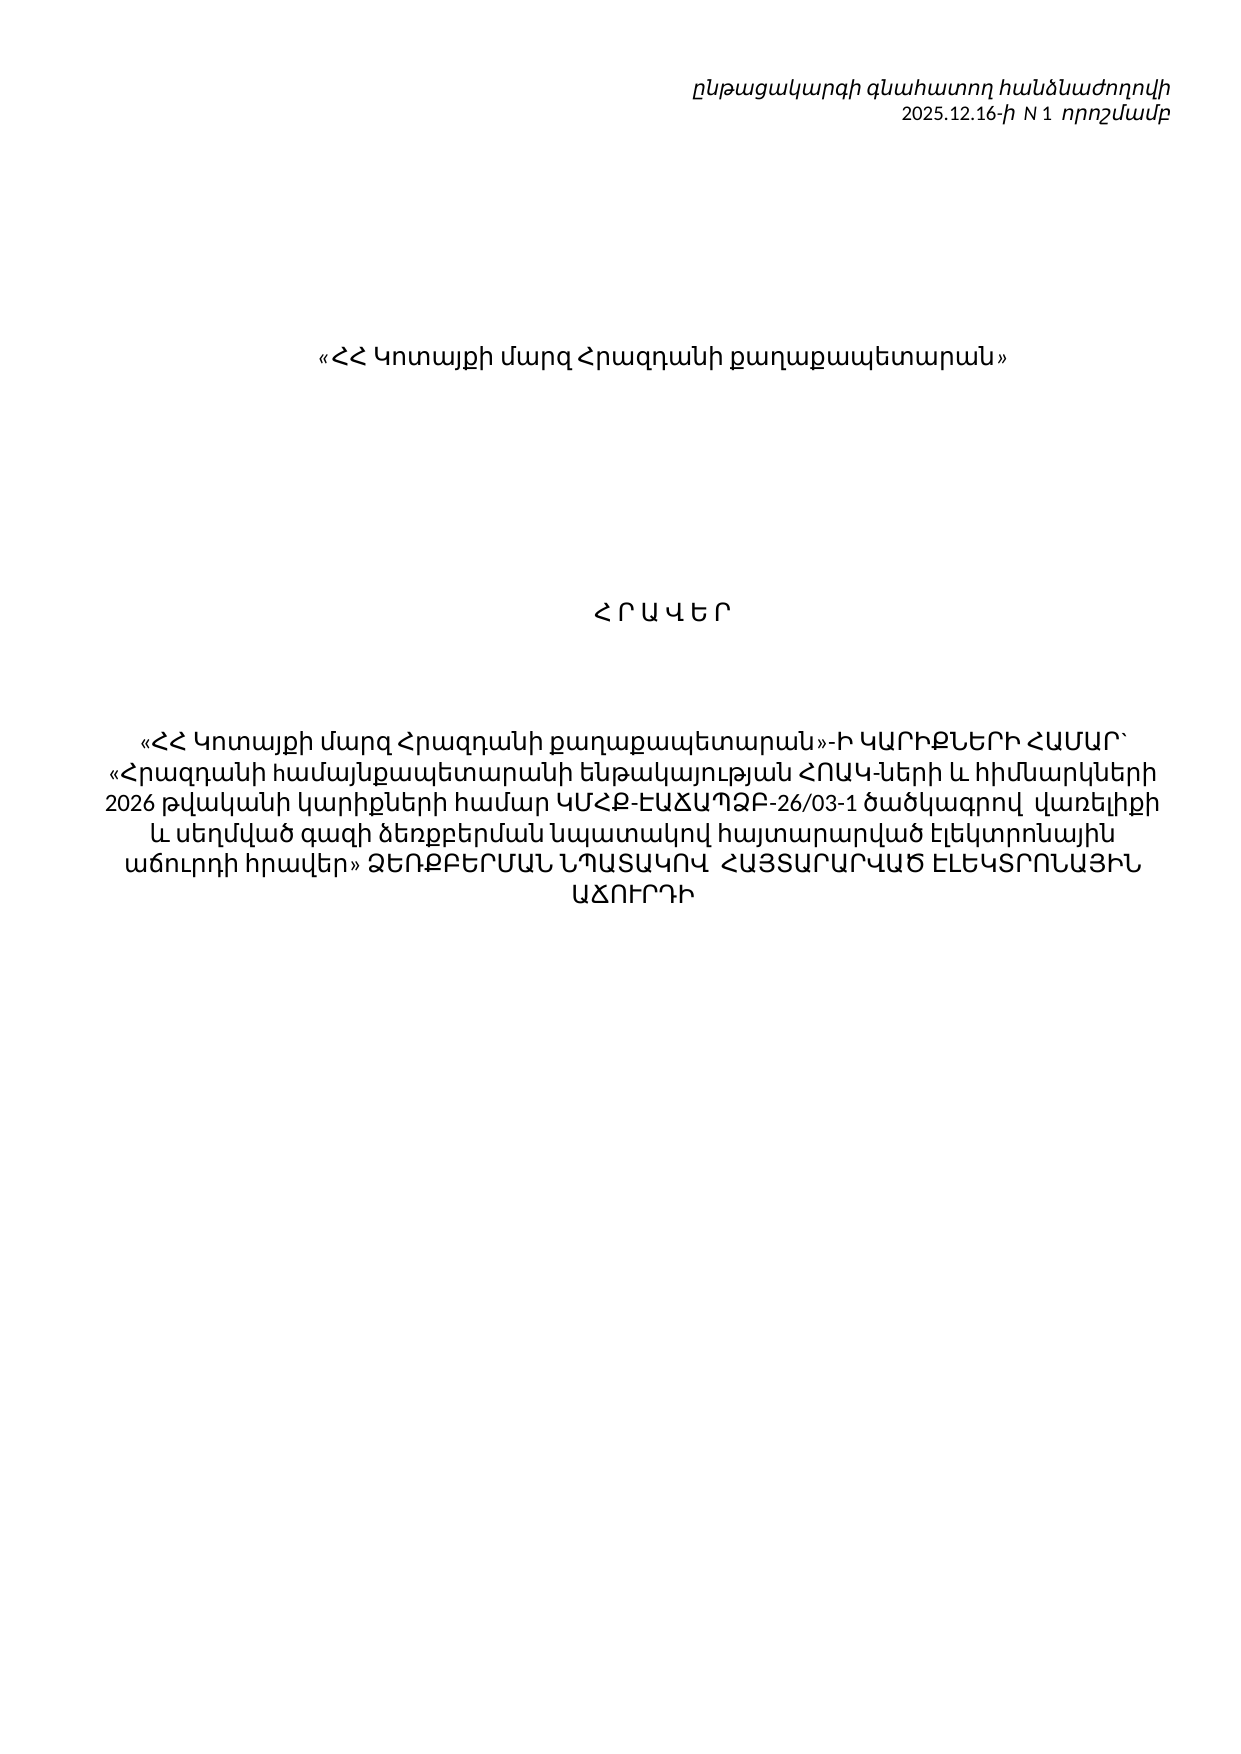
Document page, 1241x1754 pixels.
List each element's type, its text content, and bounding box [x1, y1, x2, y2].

text « ՀՀ Կոտայքի մարզ Հրազդանի քաղաքապետարան» [94, 341, 1172, 371]
text «ՀՀ Կոտայքի մարզ Հրազդանի քաղաքապետարան»-Ի ԿԱՐԻՔՆԵՐԻ ՀԱՄԱՐ` «Հրազդանի hամայնքապետարանի ենթակայության ՀՈԱԿ-ների և հիմնարկների 2026 թվականի կարիքների համար ԿՄՀՔ-ԷԱՃԱՊՁԲ-26/03-1 ծածկագրով վառելիքի և սեղմված գազի ձեռքբերման նպատակով հայտարարված էլեկտրոնային աճուրդի հրավեր» ՁԵՌՔԲԵՐՄԱՆ ՆՊԱՏԱԿՈՎ ՀԱՅՏԱՐԱՐՎԱԾ ԷԼԵԿՏՐՈՆԱՅԻՆ ԱՃՈՒՐԴԻ [94, 726, 1172, 909]
text Հ Ր Ա Վ Ե Ր [94, 597, 1172, 628]
text 2025.12.16 -ի N 1 որոշմամբ [94, 100, 1171, 126]
text ընթացակարգի գնահատող հանձնաժողովի [94, 75, 1171, 100]
